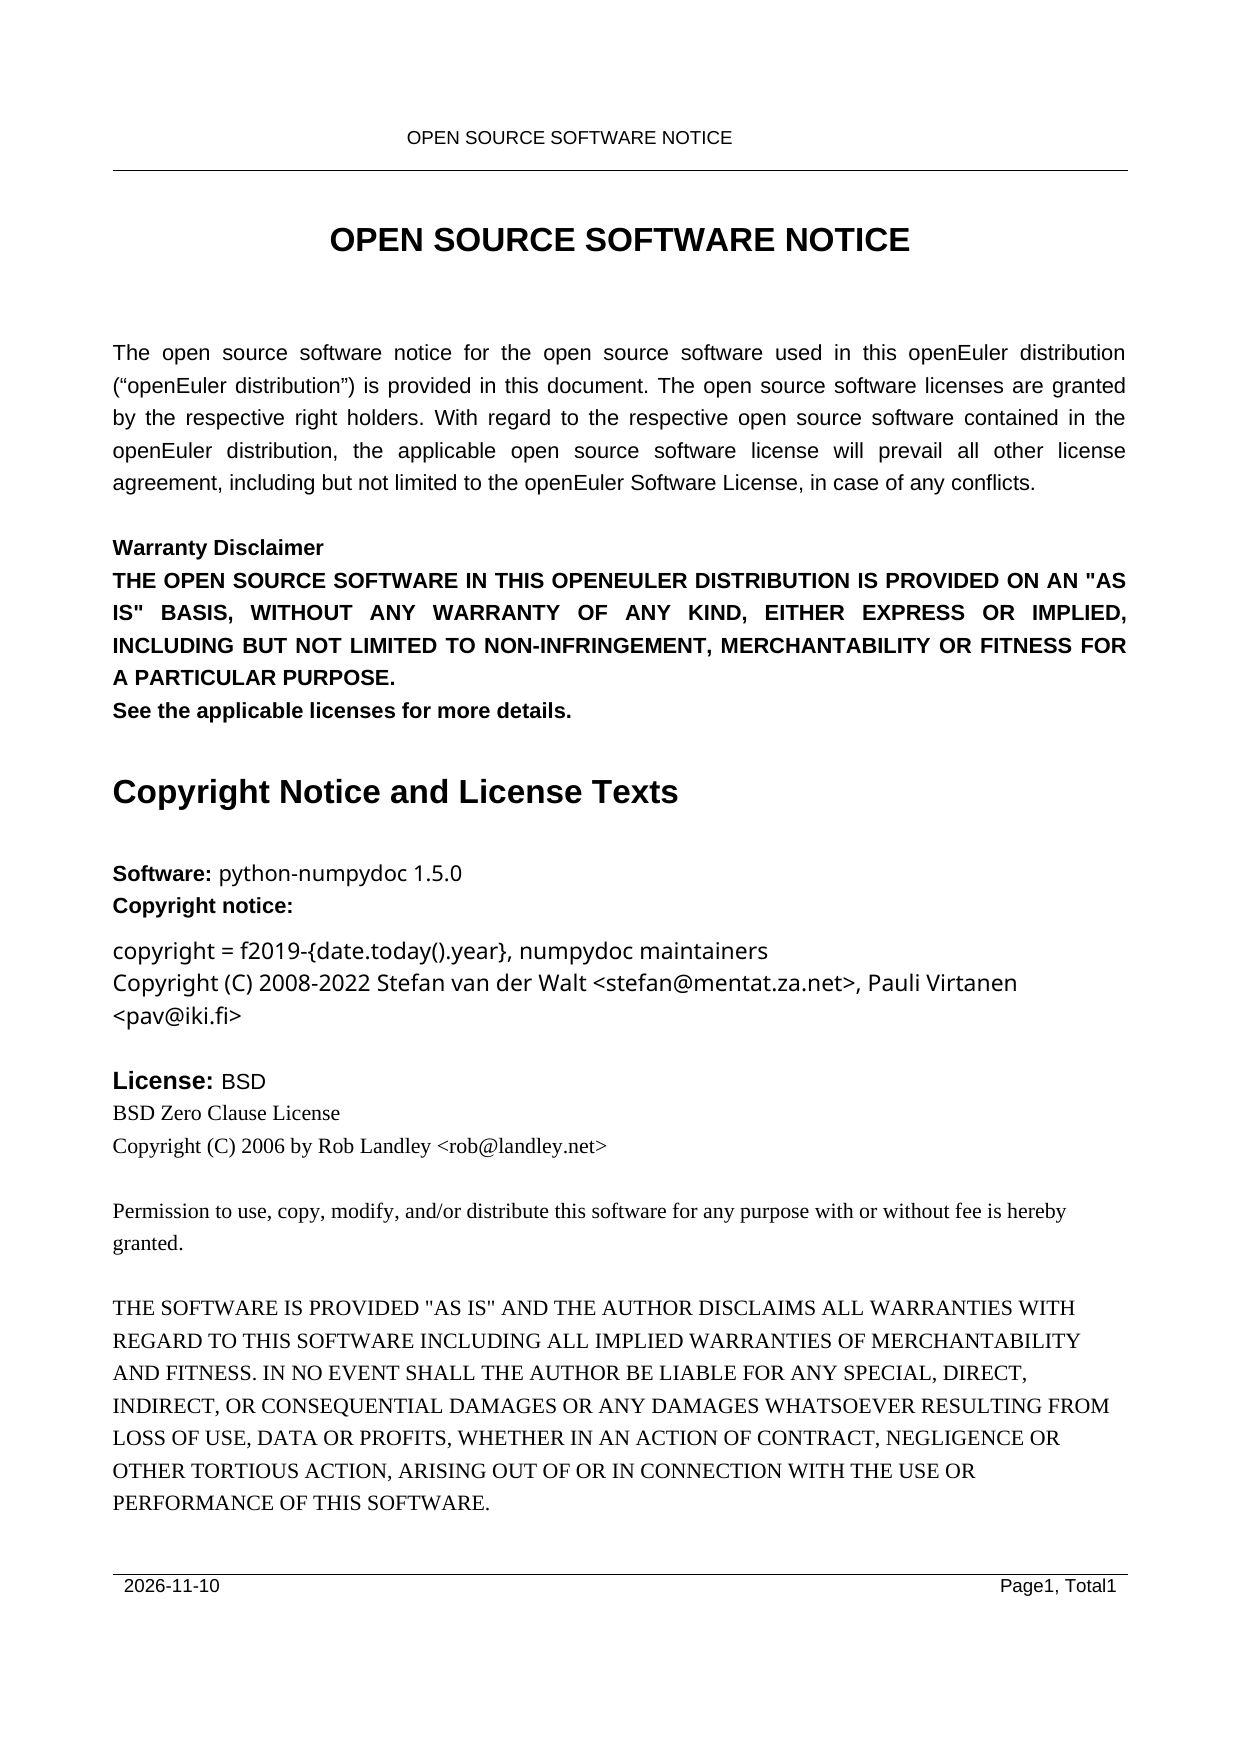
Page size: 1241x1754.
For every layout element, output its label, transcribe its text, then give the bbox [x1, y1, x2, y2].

text Warranty Disclaimer [112, 531, 1128, 564]
text License: BSD [112, 1064, 1128, 1096]
title Software: python-numpydoc 1.5.0 [112, 856, 1128, 889]
text The open source software notice for the open source software used in this openEuler distribution (“openEuler distribution”) is provided in this document. The open source software licenses are granted by the respective right holders. With regard to the respective open source software contained in the openEuler distribution, the applicable open source software license will prevail all other license agreement, including but not limited to the openEuler Software License, in case of any conflicts. [112, 336, 1128, 499]
text Copyright Notice and License Texts [112, 759, 1128, 824]
text BSD Zero Clause License Copyright (C) 2006 by Rob Landley <rob@landley.net> Permission to use, copy, modify, and/or distribute this software for any purpose with or without fee is hereby granted. THE SOFTWARE IS PROVIDED "AS IS" AND THE AUTHOR DISCLAIMS ALL WARRANTIES WITH REGARD TO THIS SOFTWARE INCLUDING ALL IMPLIED WARRANTIES OF MERCHANTABILITY AND FITNESS. IN NO EVENT SHALL THE AUTHOR BE LIABLE FOR ANY SPECIAL, DIRECT, INDIRECT, OR CONSEQUENTIAL DAMAGES OR ANY DAMAGES WHATSOEVER RESULTING FROM LOSS OF USE, DATA OR PROFITS, WHETHER IN AN ACTION OF CONTRACT, NEGLIGENCE OR OTHER TORTIOUS ACTION, ARISING OUT OF OR IN CONNECTION WITH THE USE OR PERFORMANCE OF THIS SOFTWARE. [112, 1096, 1128, 1551]
text Copyright notice: [112, 889, 1128, 921]
text THE OPEN SOURCE SOFTWARE IN THIS OPENEULER DISTRIBUTION IS PROVIDED ON AN "AS IS" BASIS, WITHOUT ANY WARRANTY OF ANY KIND, EITHER EXPRESS OR IMPLIED, INCLUDING BUT NOT LIMITED TO NON-INFRINGEMENT, MERCHANTABILITY OR FITNESS FOR A PARTICULAR PURPOSE. See the applicable licenses for more details. [112, 564, 1128, 726]
text copyright = f2019-{date.today().year}, numpydoc maintainers Copyright (C) 2008-2022 Stefan van der Walt <stefan@mentat.za.net>, Pauli Virtanen <pav@iki.fi> [112, 934, 1128, 1064]
text OPEN SOURCE SOFTWARE NOTICE [112, 206, 1128, 271]
